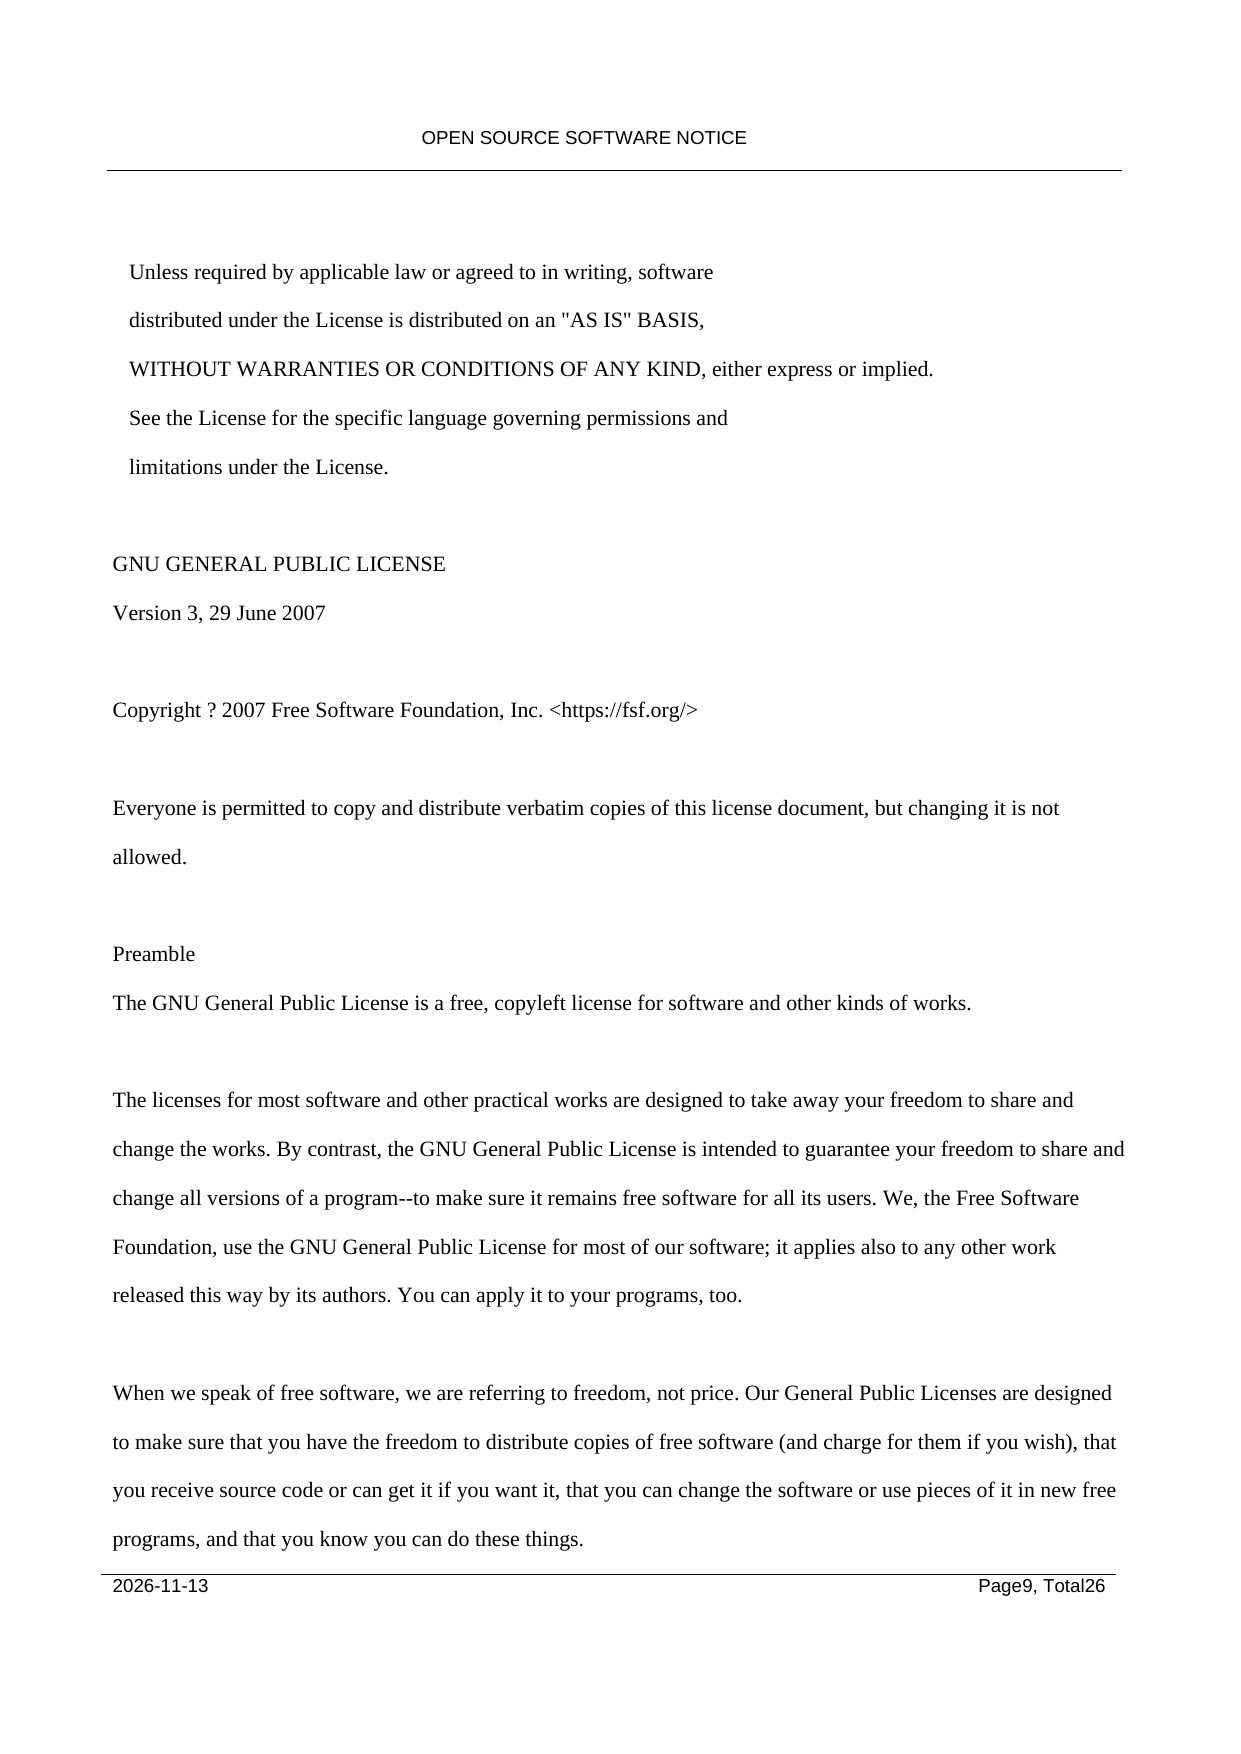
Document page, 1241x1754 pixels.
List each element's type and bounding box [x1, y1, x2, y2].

text [112, 206, 1128, 1555]
